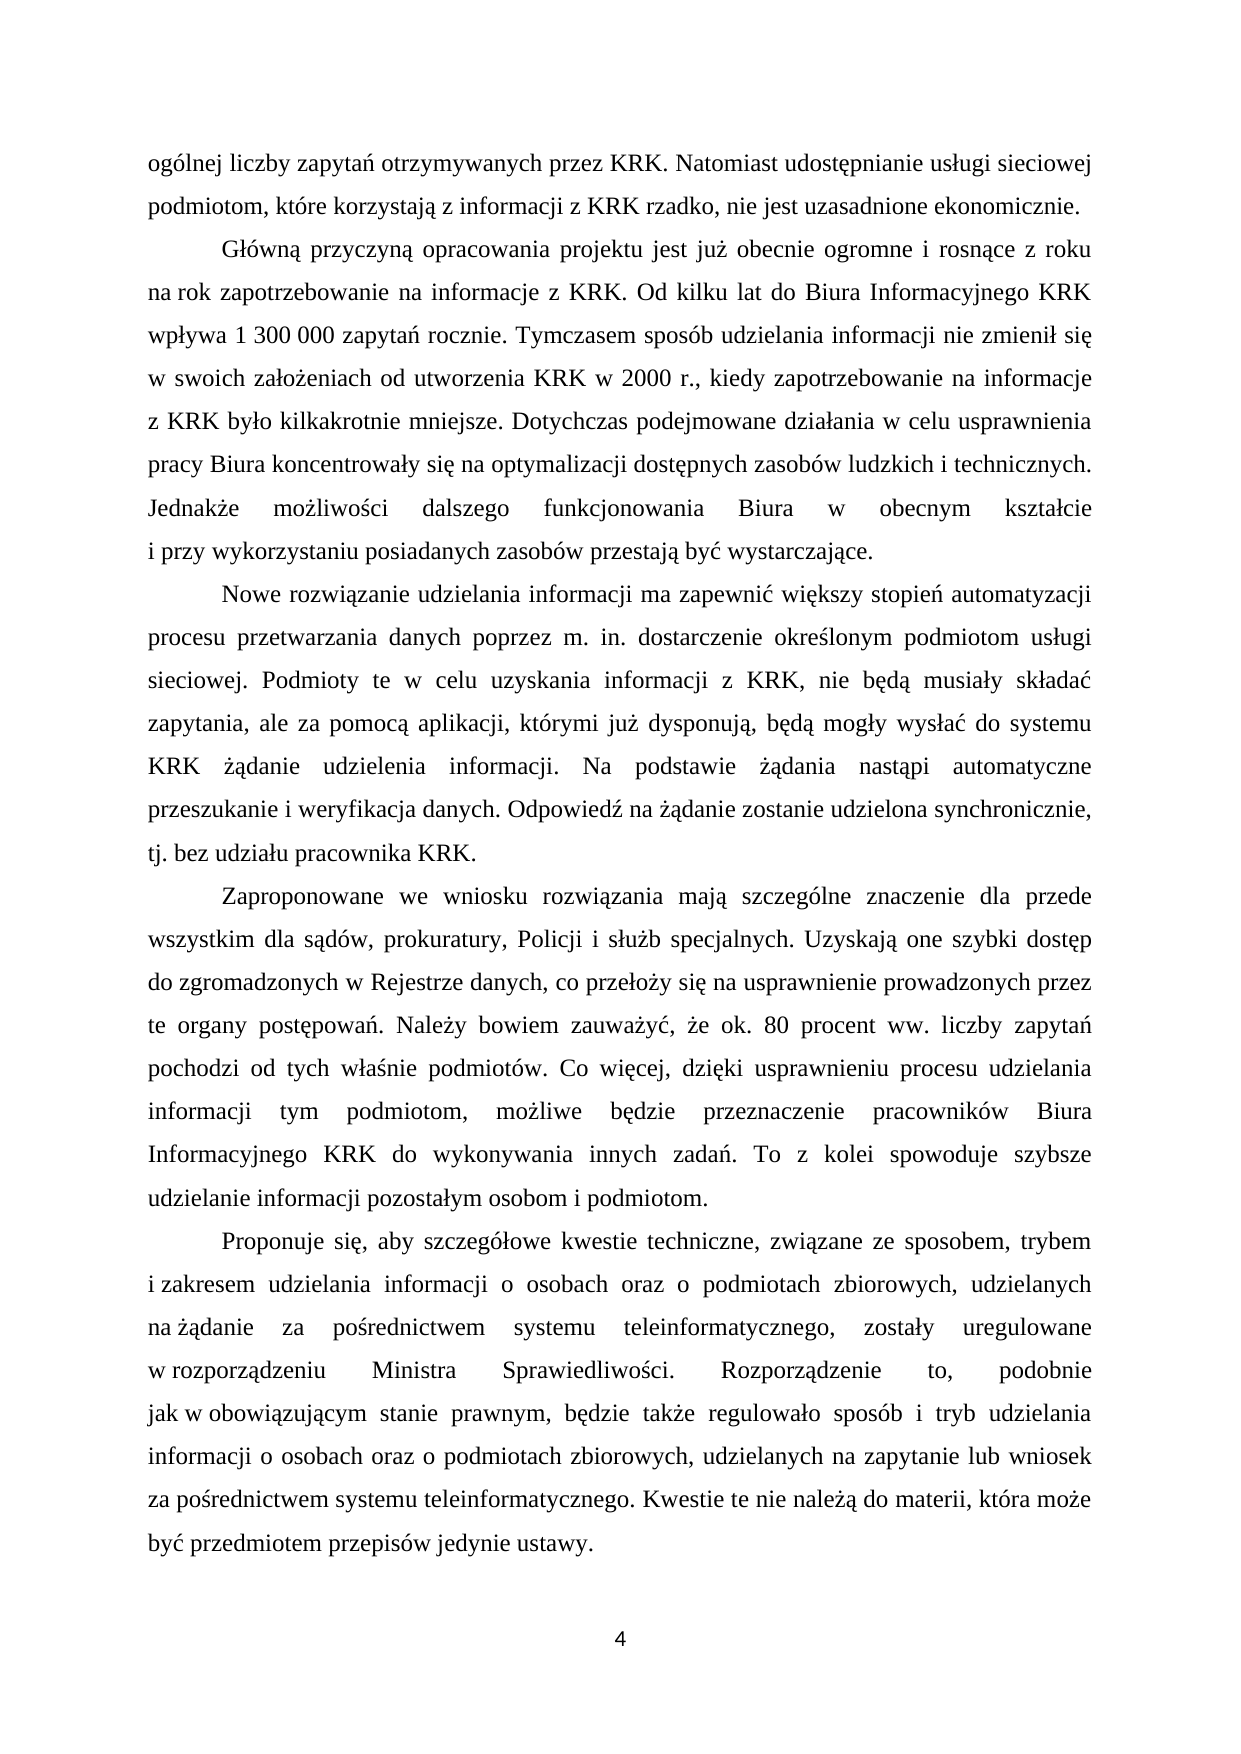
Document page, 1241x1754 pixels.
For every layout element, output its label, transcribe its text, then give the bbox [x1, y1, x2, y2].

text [148, 148, 1093, 219]
text Nowe rozwiązanie udzielania informacji ma zapewnić większy stopień automatyzacji procesu przetwarzania danych poprzez m. in. dostarczenie określonym podmiotom usługi sieciowej. Podmioty te w celu uzyskania informacji z KRK, nie będą musiały składać zapytania, ale za pomocą aplikacji, którymi już dysponują, będą mogły wysłać do systemu KRK żądanie udzielenia informacji. Na podstawie żądania nastąpi automatyczne przeszukanie i weryfikacja danych. Odpowiedź na żądanie zostanie udzielona synchronicznie, tj. bez udziału pracownika KRK. [148, 579, 1093, 866]
text Proponuje się, aby szczegółowe kwestie techniczne, związane ze sposobem, trybem i zakresem udzielania informacji o osobach oraz o podmiotach zbiorowych, udzielanych na żądanie za pośrednictwem systemu teleinformatycznego, zostały uregulowane w rozporządzeniu Ministra Sprawiedliwości. Rozporządzenie to, podobnie jak w obowiązującym stanie prawnym, będzie także regulowało sposób i tryb udzielania informacji o osobach oraz o podmiotach zbiorowych, udzielanych na zapytanie lub wniosek za pośrednictwem systemu teleinformatycznego. Kwestie te nie należą do materii, która może być przedmiotem przepisów jedynie ustawy. [148, 1226, 1093, 1556]
text Główną przyczyną opracowania projektu jest już obecnie ogromne i rosnące z roku na rok zapotrzebowanie na informacje z KRK. Od kilku lat do Biura Informacyjnego KRK wpływa 1 300 000 zapytań rocznie. Tymczasem sposób udzielania informacji nie zmienił się w swoich założeniach od utworzenia KRK w 2000 r., kiedy zapotrzebowanie na informacje z KRK było kilkakrotnie mniejsze. Dotychczas podejmowane działania w celu usprawnienia pracy Biura koncentrowały się na optymalizacji dostępnych zasobów ludzkich i technicznych. Jednakże możliwości dalszego funkcjonowania Biura w obecnym kształcie i przy wykorzystaniu posiadanych zasobów przestają być wystarczające. [148, 234, 1093, 564]
text Zaproponowane we wniosku rozwiązania mają szczególne znaczenie dla przede wszystkim dla sądów, prokuratury, Policji i służb specjalnych. Uzyskają one szybki dostęp do zgromadzonych w Rejestrze danych, co przełoży się na usprawnienie prowadzonych przez te organy postępowań. Należy bowiem zauważyć, że ok. 80 procent ww. liczby zapytań pochodzi od tych właśnie podmiotów. Co więcej, dzięki usprawnieniu procesu udzielania informacji tym podmiotom, możliwe będzie przeznaczenie pracowników Biura Informacyjnego KRK do wykonywania innych zadań. To z kolei spowoduje szybsze udzielanie informacji pozostałym osobom i podmiotom. [148, 881, 1093, 1211]
